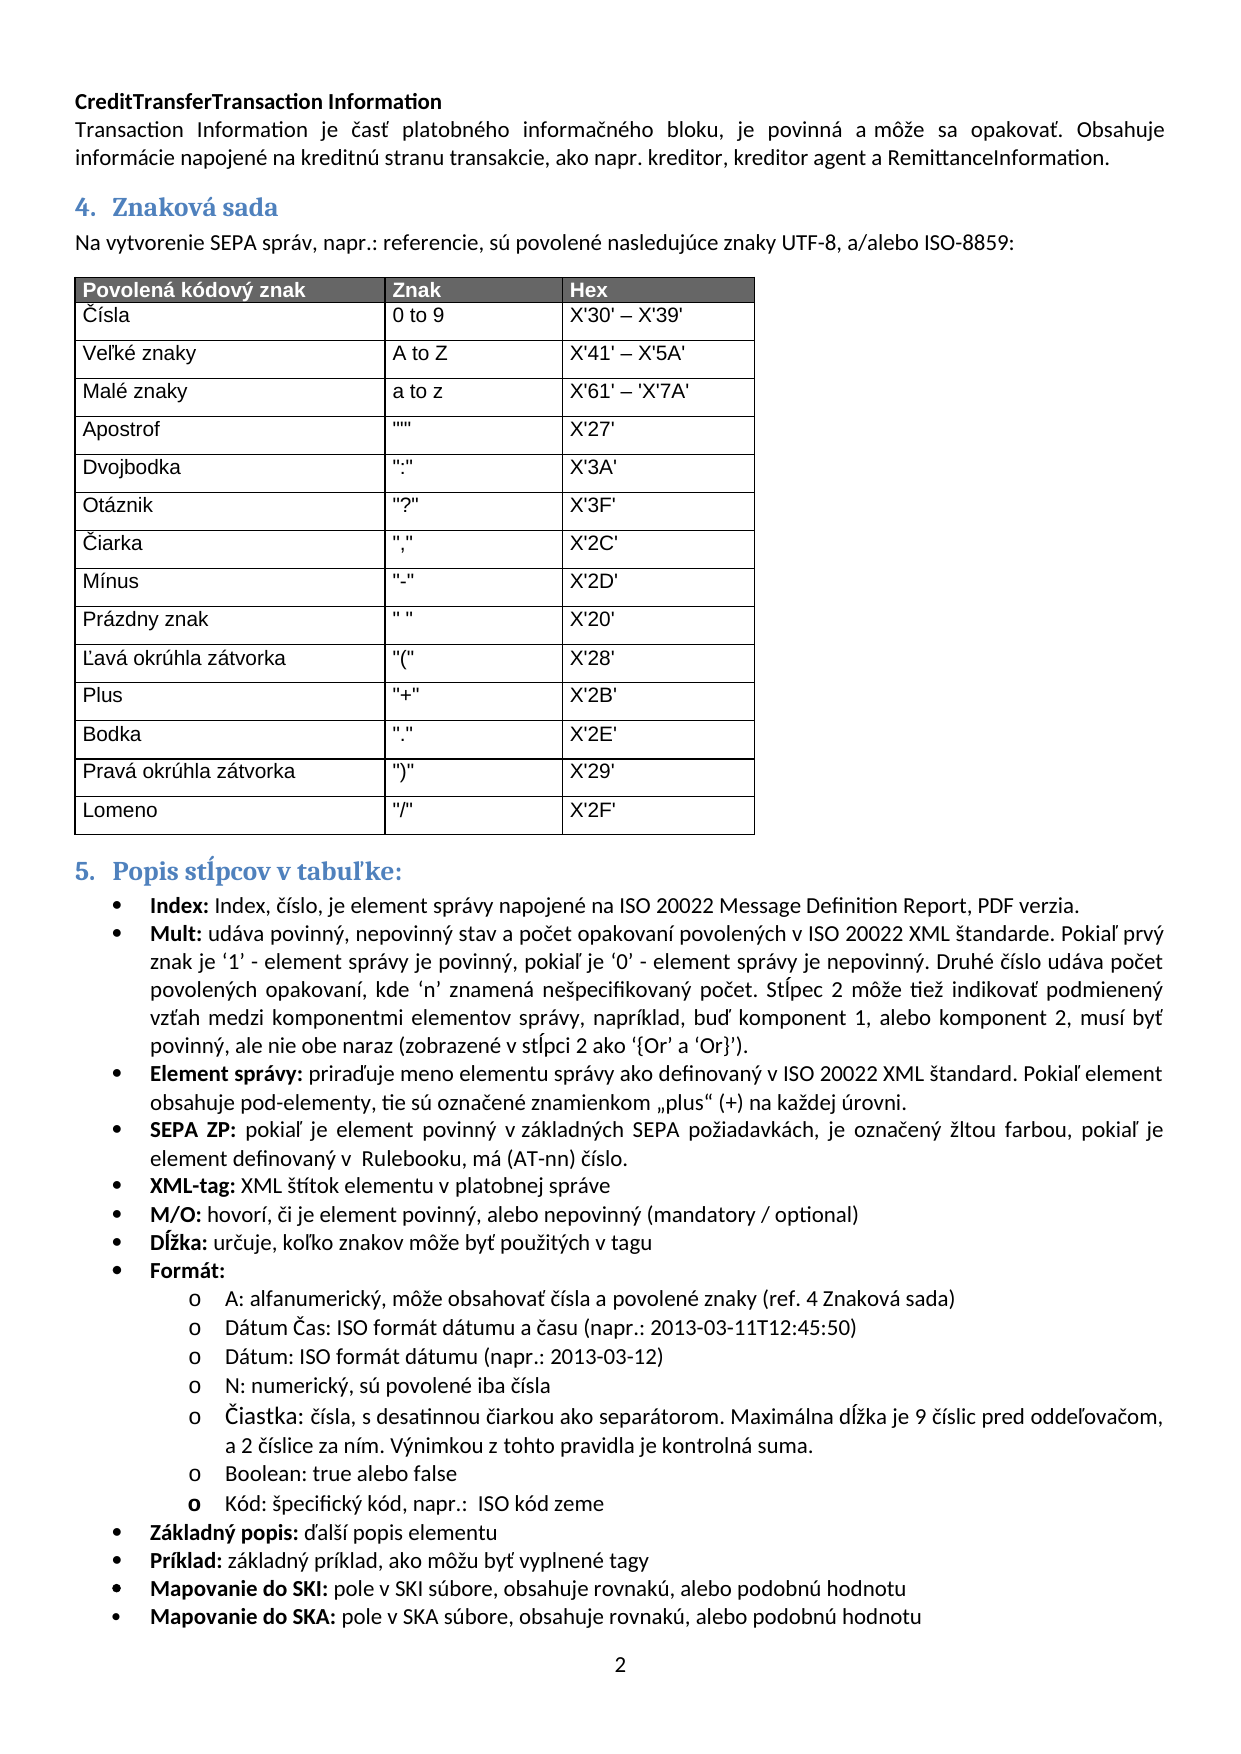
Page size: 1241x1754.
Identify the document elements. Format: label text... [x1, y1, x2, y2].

table_cell ":" [386, 455, 562, 492]
list Základný popis: ďalší popis elementu [113, 1518, 1165, 1546]
table_cell X'29' [563, 760, 754, 796]
table_cell "?" [386, 493, 562, 530]
list Čiastka: čísla, s desatinnou čiarkou ako separátorom. Maximálna dĺžka je 9 číslic pred oddeľovačom, a 2 číslice za ním. Výnimkou z tohto pravidla je kontrolná suma. [188, 1400, 1165, 1459]
text Na vytvorenie SEPA správ, napr.: referencie, sú povolené nasledujúce znaky UTF-8, a/alebo ISO-8859: [75, 228, 1165, 256]
table_cell Čísla [76, 303, 384, 339]
list Dátum Čas: ISO formát dátumu a času (napr.: 2013-03-11T12:45:50) [188, 1313, 1165, 1342]
table_cell Prázdny znak [76, 607, 384, 644]
table_cell " " [386, 607, 562, 644]
table_cell X'30' – X'39' [563, 303, 754, 339]
list Dátum: ISO formát dátumu (napr.: 2013-03-12) [188, 1342, 1165, 1371]
list N: numerický, sú povolené iba čísla [188, 1371, 1165, 1400]
table_cell Mínus [76, 569, 384, 606]
table_cell X'' [563, 797, 754, 834]
list Formát: [113, 1256, 1165, 1284]
table_cell Čiarka [76, 531, 384, 568]
list Kód: špecifický kód, napr.: ISO kód zeme [187, 1489, 1165, 1518]
list Mapovanie do SKA: pole v SKA súbore, obsahuje rovnakú, alebo podobnú hodnotu [112, 1602, 1165, 1630]
table_cell X'' [563, 531, 754, 568]
table_cell a to z [386, 379, 562, 416]
list M/O: hovorí, či je element povinný, alebo nepovinný (mandatory / optional) [113, 1200, 1165, 1228]
list Mapovanie do SKI: pole v SKI súbore, obsahuje rovnakú, alebo podobnú hodnotu [112, 1574, 1165, 1602]
table_cell X'20' [563, 607, 754, 644]
table_cell Pravá okrúhla zátvorka [76, 760, 384, 796]
table_cell "(" [386, 645, 562, 682]
subtitle Znaková sada [75, 192, 1165, 223]
list Dĺžka: určuje, koľko znakov môže byť použitých v tagu [113, 1228, 1165, 1256]
table_cell "/" [386, 797, 562, 834]
table_cell ")" [386, 760, 562, 796]
table_cell Ľavá okrúhla zátvorka [76, 645, 384, 682]
table_cell Plus [76, 683, 384, 720]
table_cell "-" [386, 569, 562, 606]
list SEPA ZP: pokiaľ je element povinný v základných SEPA požiadavkách, je označený žltou farbou, pokiaľ je element definovaný v Rulebooku, má (AT-nn) číslo. [113, 1116, 1165, 1172]
table_cell Otáznik [76, 493, 384, 530]
table_cell X'27' [563, 417, 754, 454]
table_cell Dvojbodka [76, 455, 384, 492]
table_cell A to Z [386, 341, 562, 378]
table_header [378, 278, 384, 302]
table_cell Bodka [76, 721, 384, 758]
table_cell X'41' – X'5A' [563, 341, 754, 378]
list Boolean: true alebo false [188, 1459, 1165, 1489]
table_cell X'2D' [563, 569, 754, 606]
subtitle Popis stĺpcov v tabuľke: [75, 856, 1165, 887]
table_cell "." [386, 721, 562, 758]
table_cell X'61' – 'X'7A' [563, 379, 754, 416]
table_cell X'2B' [563, 683, 754, 720]
table_cell X'3A' [563, 455, 754, 492]
list Príklad: základný príklad, ako môžu byť vyplnené tagy [113, 1546, 1165, 1574]
table_cell Lomeno [76, 797, 384, 834]
text Transaction Information je časť platobného informačného bloku, je povinná a môže sa opakovať. Obsahuje informácie napojené na kreditnú stranu transakcie, ako napr. kreditor, kreditor agent a RemittanceInformation. [75, 115, 1165, 171]
table_cell Veľké znaky [76, 341, 384, 378]
table_cell X'2E' [563, 721, 754, 758]
table_cell 0 to 9 [386, 303, 562, 339]
list Index: Index, číslo, je element správy napojené na ISO 20022 Message Definition Report, PDF verzia. [113, 891, 1165, 919]
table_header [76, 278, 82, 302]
table_cell "'" [386, 417, 562, 454]
list Mult: udáva povinný, nepovinný stav a počet opakovaní povolených v ISO 20022 XML štandarde. Pokiaľ prvý znak je ‘1’ - element správy je povinný, pokiaľ je ‘0’ - element správy je nepovinný. Druhé číslo udáva počet povolených opakovaní, kde ‘n’ znamená nešpecifikovaný počet. Stĺpec 2 môže tiež indikovať podmienený vzťah medzi komponentmi elementov správy, napríklad, buď komponent 1, alebo komponent 2, musí byť povinný, ale nie obe naraz (zobrazené v stĺpci 2 ako ‘{Or’ a ‘Or}’). [113, 919, 1165, 1059]
table_cell Apostrof [76, 417, 384, 454]
table_cell X'' [563, 493, 754, 530]
list XML-tag: XML štítok elementu v platobnej správe [113, 1172, 1165, 1200]
table_cell X'28' [563, 645, 754, 682]
table_cell "+" [386, 683, 562, 720]
list Element správy: priraďuje meno elementu správy ako definovaný v ISO 20022 XML štandard. Pokiaľ element obsahuje pod-elementy, tie sú označené znamienkom „plus“ (+) na každej úrovni. [113, 1059, 1165, 1116]
list A: alfanumerický, môže obsahovať čísla a povolené znaky (ref. 4 Znaková sada) [188, 1284, 1165, 1313]
table_cell Malé znaky [76, 379, 384, 416]
table_cell "," [386, 531, 562, 568]
text CreditTransferTransaction Information [75, 87, 1165, 115]
